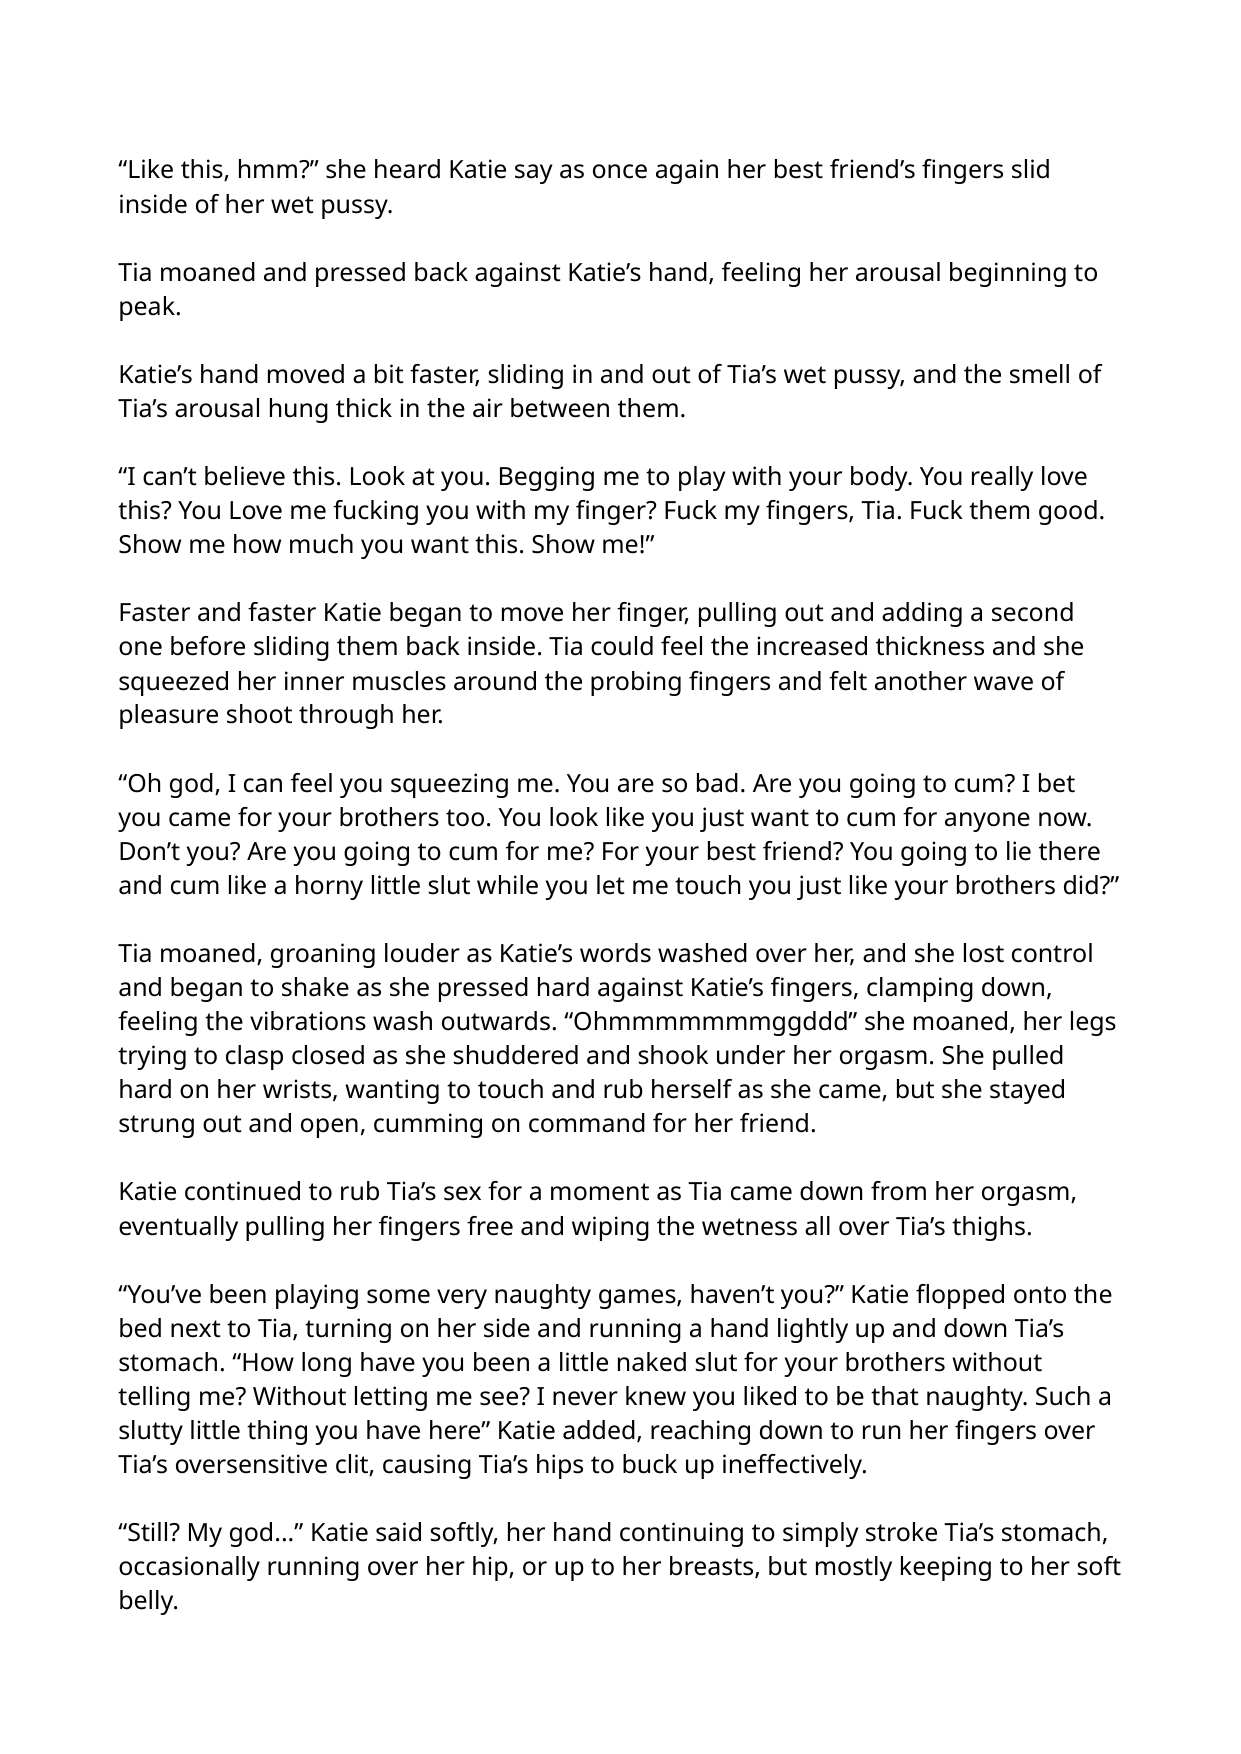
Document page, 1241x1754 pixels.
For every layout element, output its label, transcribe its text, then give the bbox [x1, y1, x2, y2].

text Katie continued to rub Tia’s sex for a moment as Tia came down from her orgasm, eventually pulling her fingers free and wiping the wetness all over Tia’s thighs. [118, 1174, 1122, 1242]
text “You’ve been playing some very naughty games, haven’t you?” Katie flopped onto the bed next to Tia, turning on her side and running a hand lightly up and down Tia’s stomach. “How long have you been a little naked slut for your brothers without telling me? Without letting me see? I never knew you liked to be that naughty. Such a slutty little thing you have here” Katie added, reaching down to run her fingers over Tia’s oversensitive clit, causing Tia’s hips to buck up ineffectively. [118, 1276, 1122, 1481]
text Tia moaned, groaning louder as Katie’s words washed over her, and she lost control and began to shake as she pressed hard against Katie’s fingers, clamping down, feeling the vibrations wash outwards. “Ohmmmmmmmggddd” she moaned, her legs trying to clasp closed as she shuddered and shook under her orgasm. She pulled hard on her wrists, wanting to touch and rub herself as she came, but she stayed strung out and open, cumming on command for her friend. [118, 936, 1122, 1140]
text “Oh god, I can feel you squeezing me. You are so bad. Are you going to cum? I bet you came for your brothers too. You look like you just want to cum for anyone now. Don’t you? Are you going to cum for me? For your best friend? You going to lie there and cum like a horny little slut while you let me touch you just like your brothers did?” [118, 765, 1122, 902]
text Katie’s hand moved a bit faster, sliding in and out of Tia’s wet pussy, and the smell of Tia’s arousal hung thick in the air between them. [118, 357, 1122, 425]
text “Like this, hmm?” she heard Katie say as once again her best friend’s fingers slid inside of her wet pussy. [118, 152, 1122, 220]
text “I can’t believe this. Look at you. Begging me to play with your body. You really love this? You Love me fucking you with my finger? Fuck my fingers, Tia. Fuck them good. Show me how much you want this. Show me!” [118, 459, 1122, 561]
text Tia moaned and pressed back against Katie’s hand, feeling her arousal beginning to peak. [118, 254, 1122, 322]
text Faster and faster Katie began to move her finger, pulling out and adding a second one before sliding them back inside. Tia could feel the increased thickness and she squeezed her inner muscles around the probing fingers and felt another wave of pleasure shoot through her. [118, 595, 1122, 731]
text “Still? My god...” Katie said softly, her hand continuing to simply stroke Tia’s stomach, occasionally running over her hip, or up to her breasts, but mostly keeping to her soft belly. [118, 1515, 1122, 1617]
